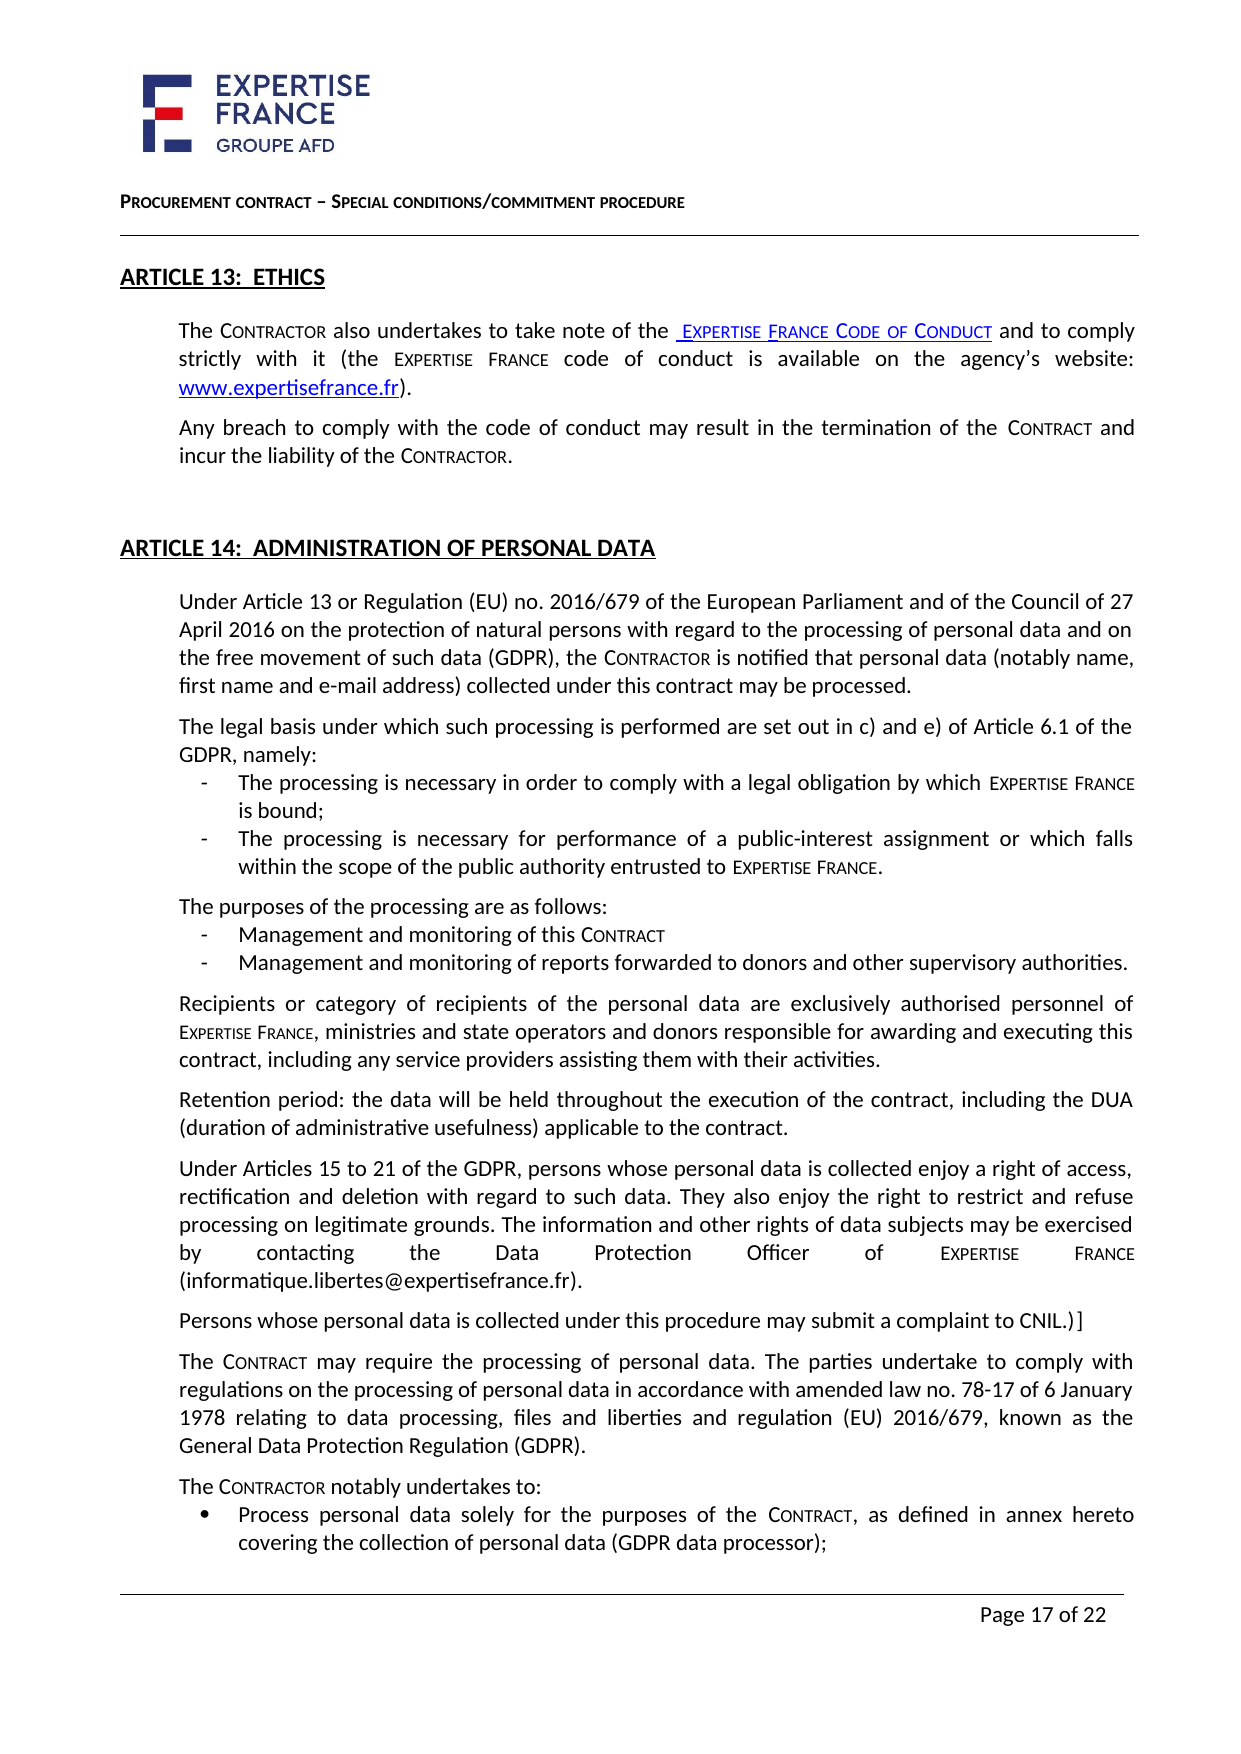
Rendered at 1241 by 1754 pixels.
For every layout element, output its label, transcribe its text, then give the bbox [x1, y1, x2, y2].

text Recipients or category of recipients of the personal data are exclusively authorised personnel of Expertise France, ministries and state operators and donors responsible for awarding and executing this contract, including any service providers assisting them with their activities. [179, 989, 1135, 1073]
text Persons whose personal data is collected under this procedure may submit a complaint to CNIL.)] [179, 1307, 1135, 1335]
list ethics [120, 261, 1135, 292]
picture [120, 41, 397, 183]
text The purposes of the processing are as follows: [179, 892, 1135, 920]
list Management and monitoring of reports forwarded to donors and other supervisory authorities. [201, 948, 1135, 976]
text Under Article 13 or Regulation (EU) no. 2016/679 of the European Parliament and of the Council of 27 April 2016 on the protection of natural persons with regard to the processing of personal data and on the free movement of such data (GDPR), the Contractor is notified that personal data (notably name, first name and e-mail address) collected under this contract may be processed. [179, 587, 1135, 699]
list The processing is necessary in order to comply with a legal obligation by which Expertise France is bound; [201, 768, 1135, 824]
text The Contractor also undertakes to take note of the Expertise France Code of Conduct and to comply strictly with it (the Expertise France code of conduct is available on the agency’s website: www.expertisefrance.fr). [178, 317, 1135, 401]
list The processing is necessary for performance of a public-interest assignment or which falls within the scope of the public authority entrusted to Expertise France. [201, 824, 1135, 880]
list Administration of personal data [120, 532, 1135, 562]
list Management and monitoring of this Contract [201, 920, 1135, 948]
text Retention period: the data will be held throughout the execution of the contract, including the DUA (duration of administrative usefulness) applicable to the contract. [179, 1086, 1135, 1142]
list Process personal data solely for the purposes of the Contract, as defined in annex hereto covering the collection of personal data (GDPR data processor); [201, 1500, 1135, 1556]
text The legal basis under which such processing is performed are set out in c) and e) of Article 6.1 of the GDPR, namely: [179, 712, 1135, 768]
text Any breach to comply with the code of conduct may result in the termination of the Contract and incur the liability of the Contractor. [179, 413, 1135, 469]
text Under Articles 15 to 21 of the GDPR, persons whose personal data is collected enjoy a right of access, rectification and deletion with regard to such data. They also enjoy the right to restrict and refuse processing on legitimate grounds. The information and other rights of data subjects may be exercised by contacting the Data Protection Officer of Expertise France (informatique.libertes@expertisefrance.fr). [179, 1154, 1135, 1294]
text The Contractor notably undertakes to: [179, 1472, 1135, 1500]
text The Contract may require the processing of personal data. The parties undertake to comply with regulations on the processing of personal data in accordance with amended law no. 78-17 of 6 January 1978 relating to data processing, files and liberties and regulation (EU) 2016/679, known as the General Data Protection Regulation (GDPR). [179, 1347, 1135, 1459]
